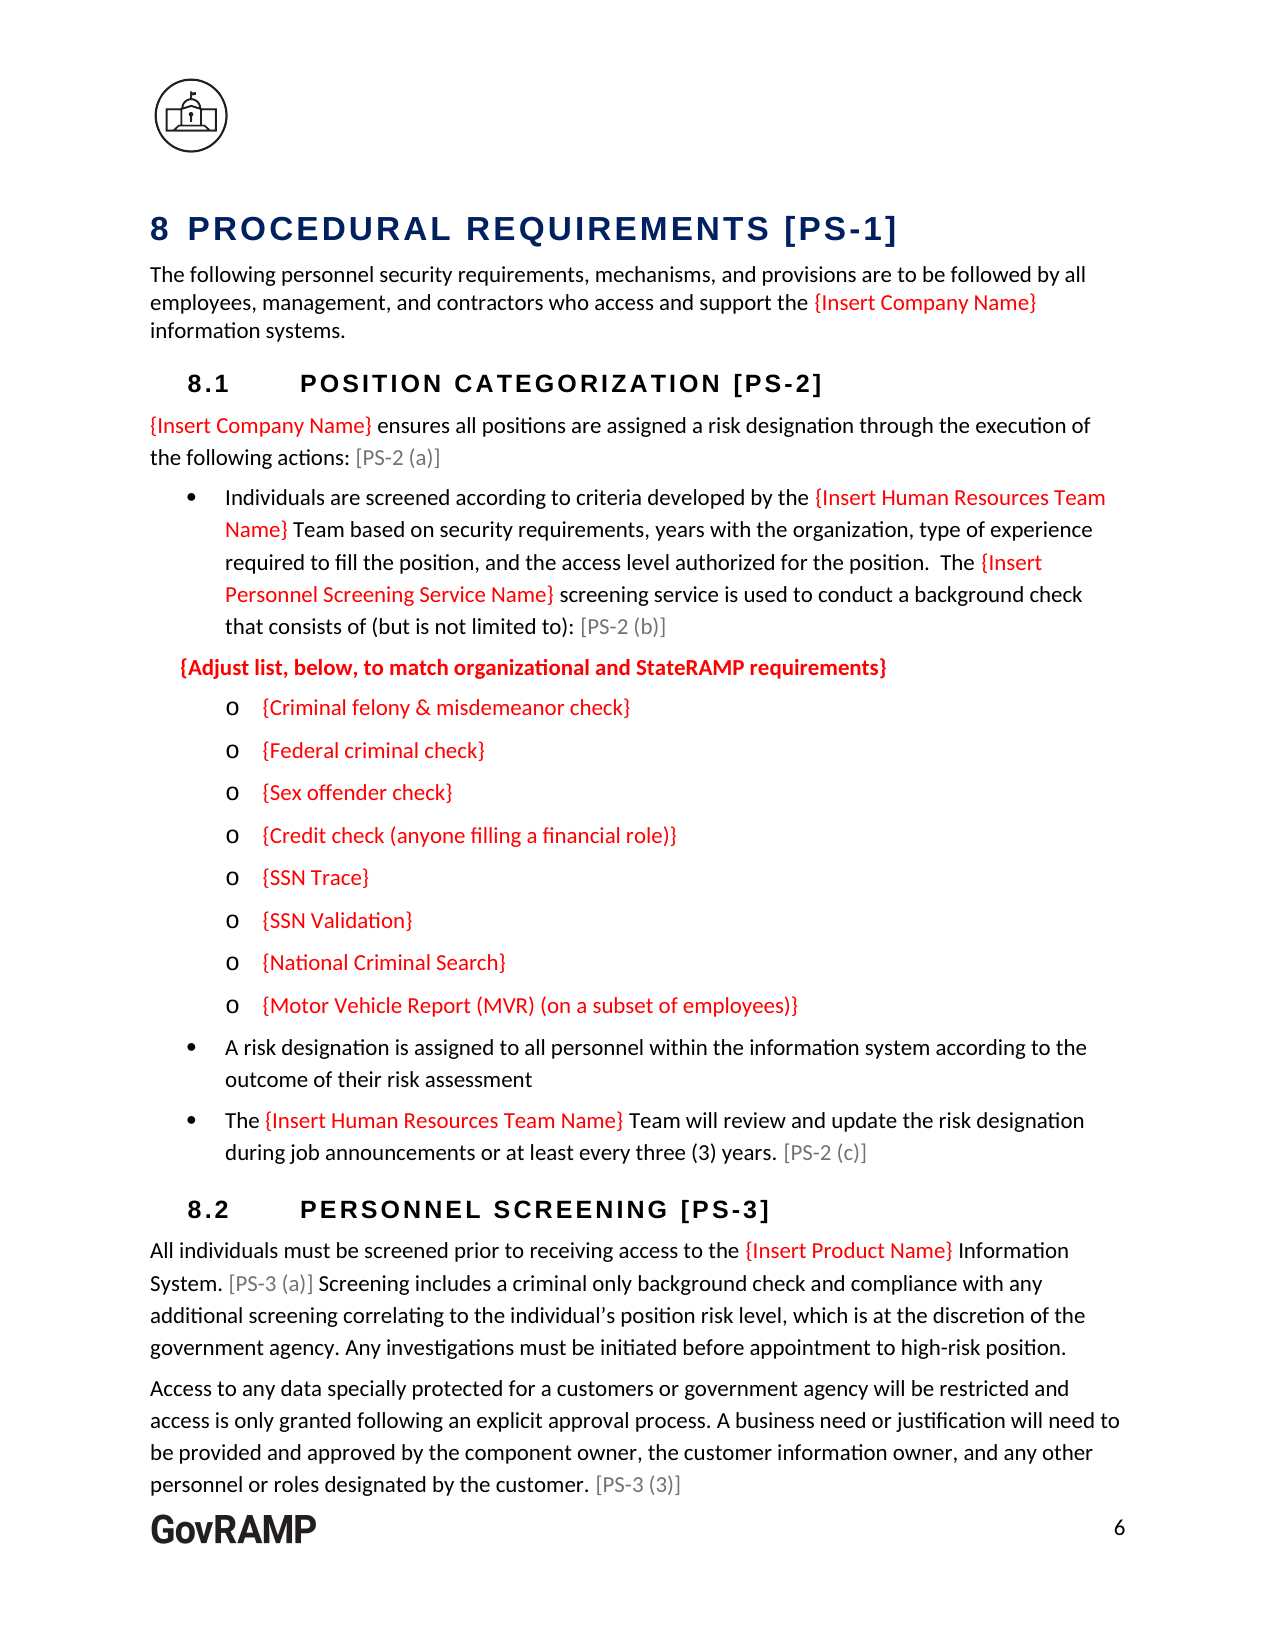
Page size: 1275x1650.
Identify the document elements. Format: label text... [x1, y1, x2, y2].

picture [150, 75, 232, 157]
list {SSN Validation} [225, 906, 1125, 936]
text {Adjust list, below, to match organizational and StateRAMP requirements} [180, 653, 1125, 681]
text All individuals must be screened prior to receiving access to the {Insert Product Name} Information System. [PS-3 (a)] Screening includes a criminal only background check and compliance with any additional screening correlating to the individual’s position risk level, which is at the discretion of the government agency. Any investigations must be initiated before appointment to high-risk position. [150, 1237, 1125, 1361]
list {Credit check (anyone filling a financial role)} [225, 821, 1125, 851]
picture [150, 1512, 318, 1546]
list Personnel Screening [PS-3] [187, 1195, 1125, 1224]
text Access to any data specially protected for a customers or government agency will be restricted and access is only granted following an explicit approval process. A business need or justification will need to be provided and approved by the component owner, the customer information owner, and any other personnel or roles designated by the customer. [PS-3 (3)] [150, 1374, 1125, 1498]
list {Federal criminal check} [225, 736, 1125, 766]
list {Motor Vehicle Report (MVR) (on a subset of employees)} [225, 991, 1125, 1021]
list Position Categorization [PS-2] [187, 369, 1125, 398]
list The {Insert Human Resources Team Name} Team will review and update the risk designation during job announcements or at least every three (3) years. [PS-2 (c)] [187, 1106, 1125, 1166]
list A risk designation is assigned to all personnel within the information system according to the outcome of their risk assessment [187, 1033, 1125, 1093]
text Procedural Requirements [PS-1] [150, 209, 1125, 248]
list Individuals are screened according to criteria developed by the {Insert Human Resources Team Name} Team based on security requirements, years with the organization, type of experience required to fill the position, and the access level authorized for the position. The {Insert Personnel Screening Service Name} screening service is used to conduct a background check that consists of (but is not limited to): [PS-2 (b)] [187, 483, 1125, 640]
text {Insert Company Name} ensures all positions are assigned a risk designation through the execution of the following actions: [PS-2 (a)] [150, 411, 1125, 471]
list {Sex offender check} [225, 778, 1125, 808]
list {SSN Trace} [225, 863, 1125, 893]
list {National Criminal Search} [225, 948, 1125, 978]
text The following personnel security requirements, mechanisms, and provisions are to be followed by all employees, management, and contractors who access and support the {Insert Company Name} information systems. [150, 260, 1125, 344]
list {Criminal felony & misdemeanor check} [225, 693, 1125, 723]
